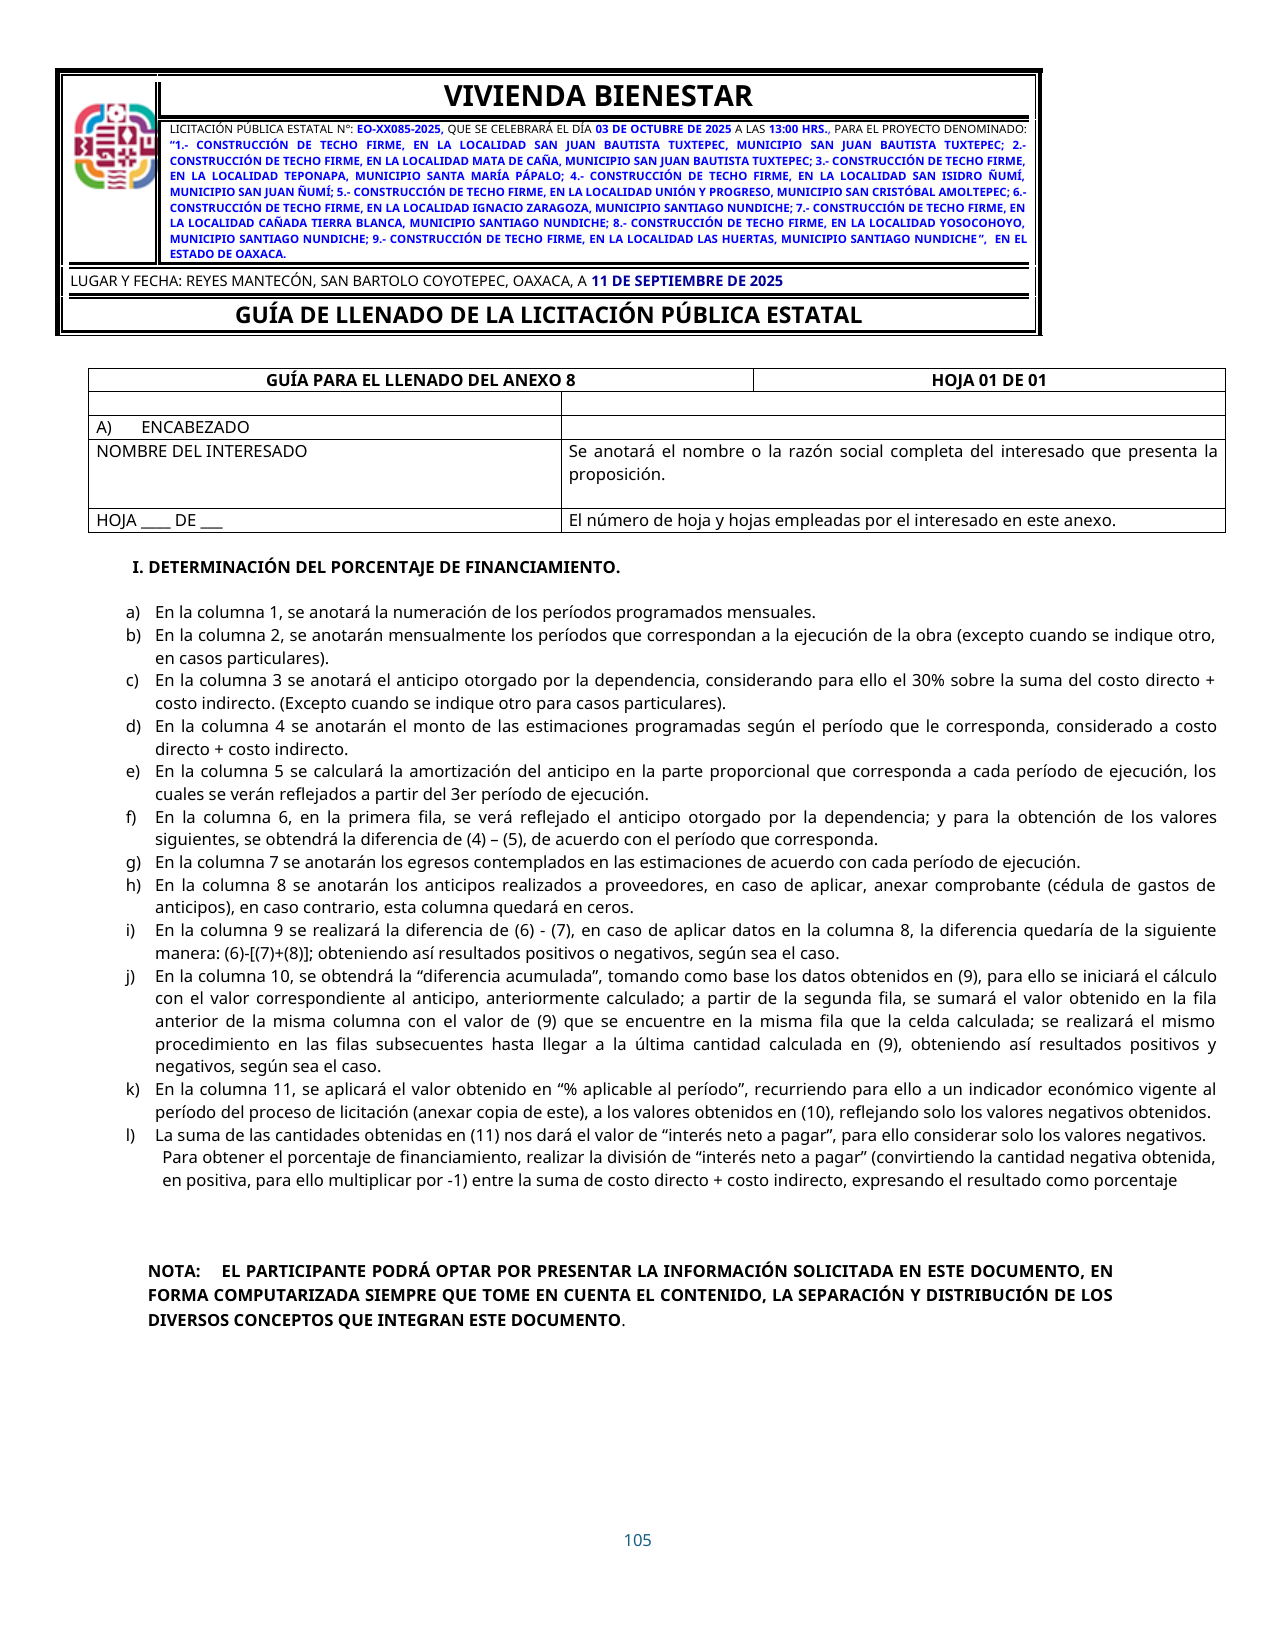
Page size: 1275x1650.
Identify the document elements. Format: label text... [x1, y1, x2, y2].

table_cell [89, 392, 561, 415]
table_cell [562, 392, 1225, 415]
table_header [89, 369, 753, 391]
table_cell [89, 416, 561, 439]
picture [63, 96, 155, 195]
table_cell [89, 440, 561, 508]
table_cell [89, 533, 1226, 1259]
text NOTA: EL PARTICIPANTE PODRÁ OPTAR POR PRESENTAR LA INFORMACIÓN SOLICITADA EN ESTE DOCUMENTO, EN FORMA COMPUTARIZADA SIEMPRE QUE TOME EN CUENTA EL CONTENIDO, LA SEPARACIÓN Y DISTRIBUCIÓN DE LOS DIVERSOS CONCEPTOS QUE INTEGRAN ESTE DOCUMENTO. [148, 1259, 1114, 1331]
picture [161, 96, 170, 115]
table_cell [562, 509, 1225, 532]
picture [157, 96, 170, 195]
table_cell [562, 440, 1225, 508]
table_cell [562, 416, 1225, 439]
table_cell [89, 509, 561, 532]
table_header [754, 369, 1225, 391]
picture [161, 122, 170, 195]
